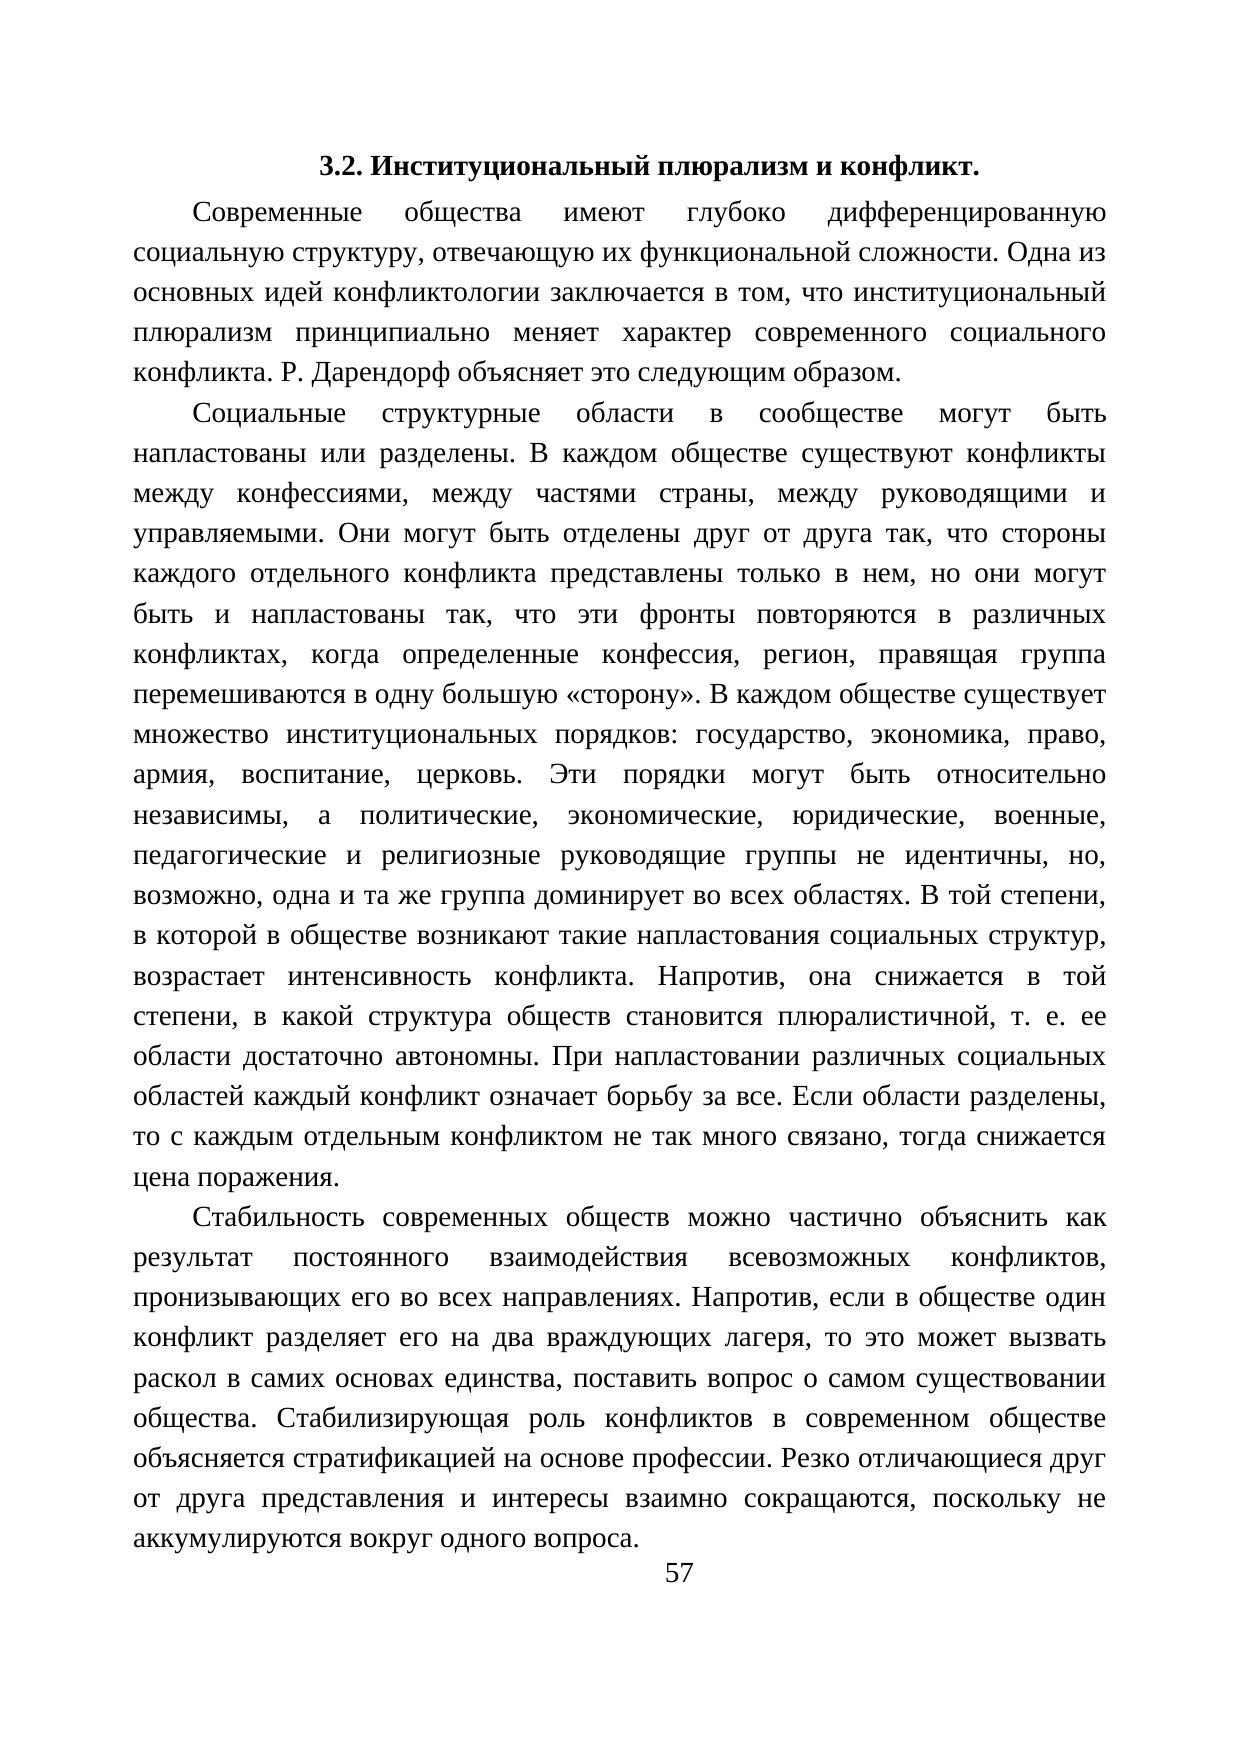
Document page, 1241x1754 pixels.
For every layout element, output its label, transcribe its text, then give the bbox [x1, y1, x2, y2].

text Современные общества имеют глубоко дифференцированную социальную структуру, отвечающую их функциональной сложности. Одна из основных идей конфликтологии заключается в том, что институциональный плюрализм принципиально меняет характер современного социального конфликта. Р. Дарендорф объясняет это следующим образом. [133, 194, 1107, 388]
subtitle 3.2. Институциональный плюрализм и конфликт. [133, 148, 1107, 181]
text Стабильность современных обществ можно частично объяснить как результат постоянного взаимодействия всевозможных конфликтов, пронизывающих его во всех направлениях. Напротив, если в обществе один конфликт разделяет его на два враждующих лагеря, то это может вызвать раскол в самих основах единства, поставить вопрос о самом существовании общества. Стабилизирующая роль конфликтов в современном обществе объясняется стратификацией на основе профессии. Резко отличающиеся друг от друга представления и интересы взаимно сокращаются, поскольку не аккумулируются вокруг одного вопроса. [133, 1199, 1107, 1554]
text Социальные структурные области в сообществе могут быть напластованы или разделены. В каждом обществе существуют конфликты между конфессиями, между частями страны, между руководящими и управляемыми. Они могут быть отделены друг от друга так, что стороны каждого отдельного конфликта представлены только в нем, но они могут быть и напластованы так, что эти фронты повторяются в различных конфликтах, когда определенные конфессия, регион, правящая группа перемешиваются в одну большую «сторону». В каждом обществе существует множество институциональных порядков: государство, экономика, право, армия, воспитание, церковь. Эти порядки могут быть относительно независимы, а политические, экономические, юридические, военные, педагогические и религиозные руководящие группы не идентичны, но, возможно, одна и та же группа доминирует во всех областях. В той степени, в которой в обществе возникают такие напластования социальных структур, возрастает интенсивность конфликта. Напротив, она снижается в той степени, в какой структура обществ становится плюралистичной, т. е. ее области достаточно автономны. При напластовании различных социальных областей каждый конфликт означает борьбу за все. Если области разделены, то с каждым отдельным конфликтом не так много связано, тогда снижается цена поражения. [133, 395, 1107, 1192]
